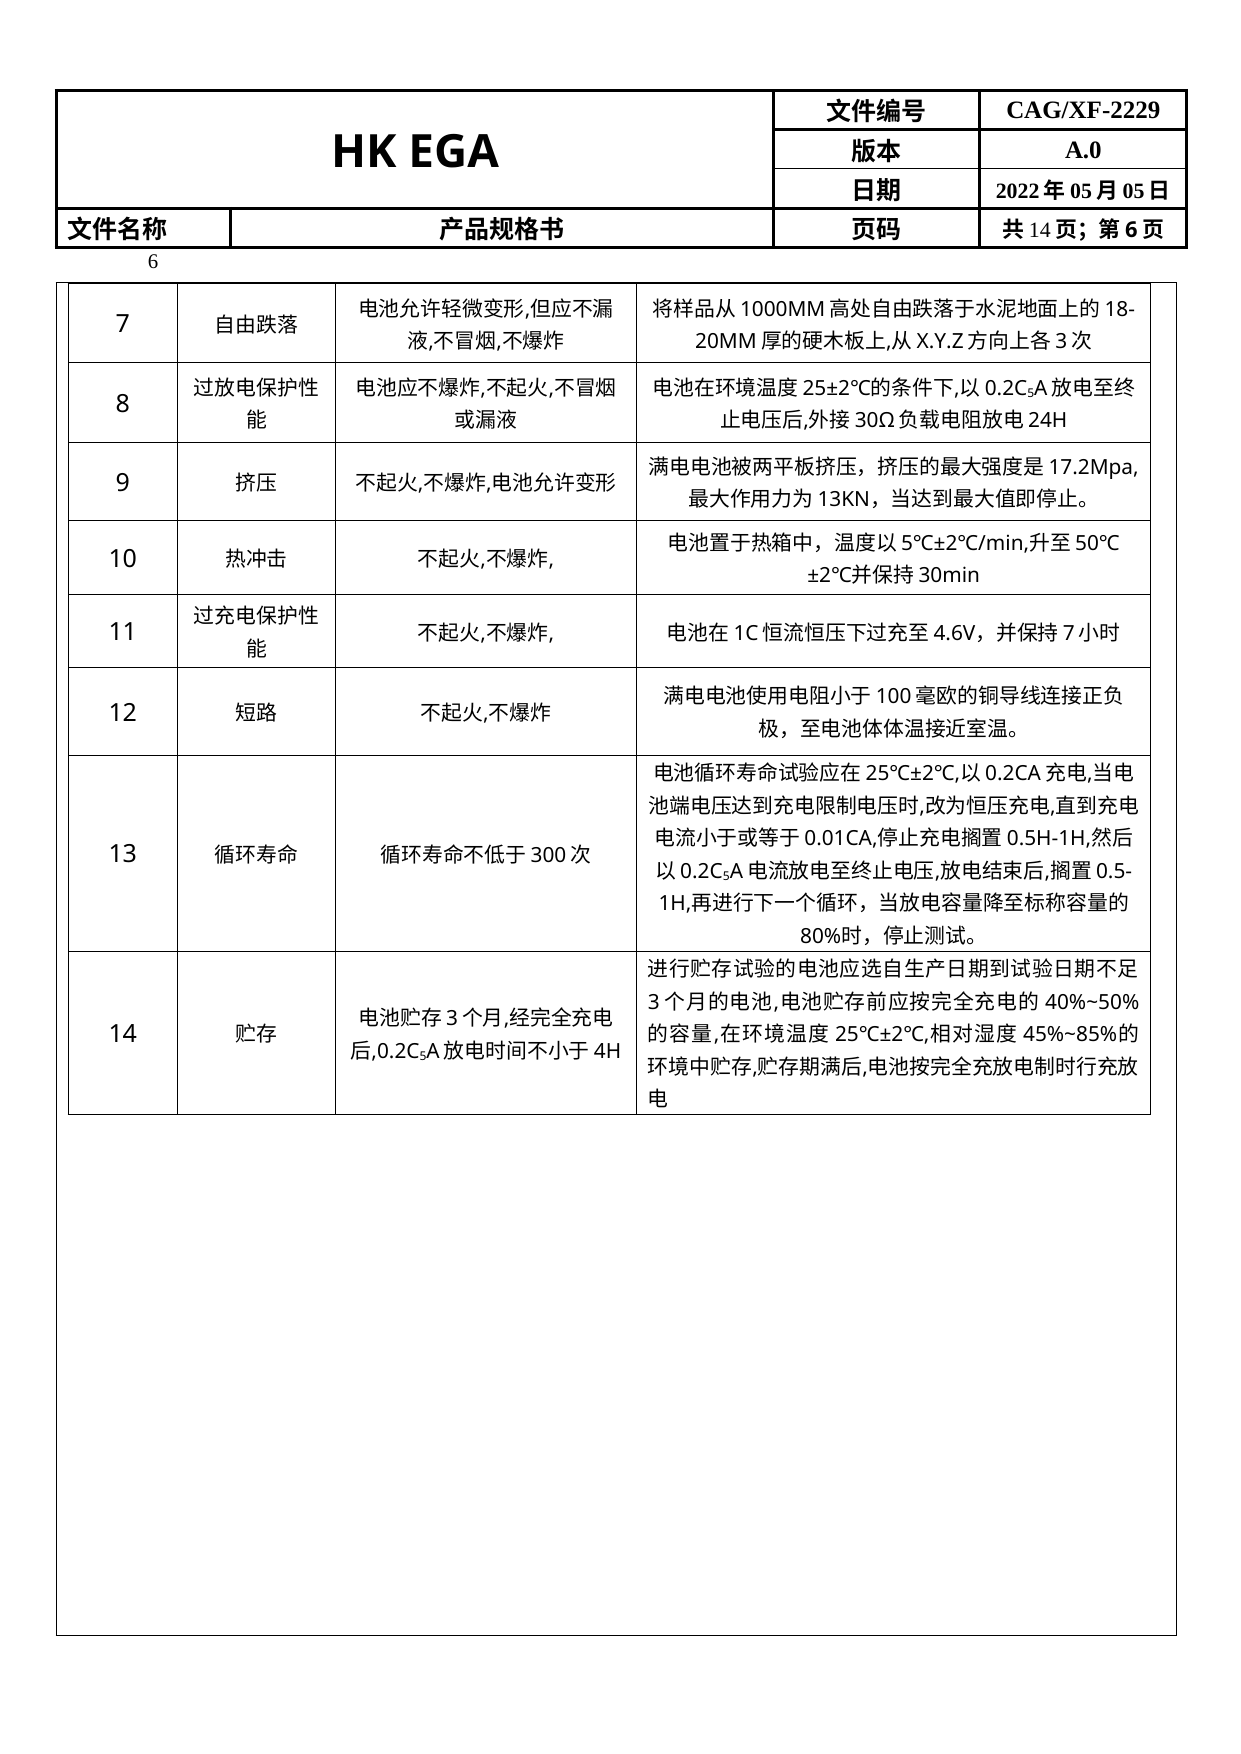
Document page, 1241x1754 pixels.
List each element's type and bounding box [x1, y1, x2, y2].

table_header [57, 283, 1176, 1635]
